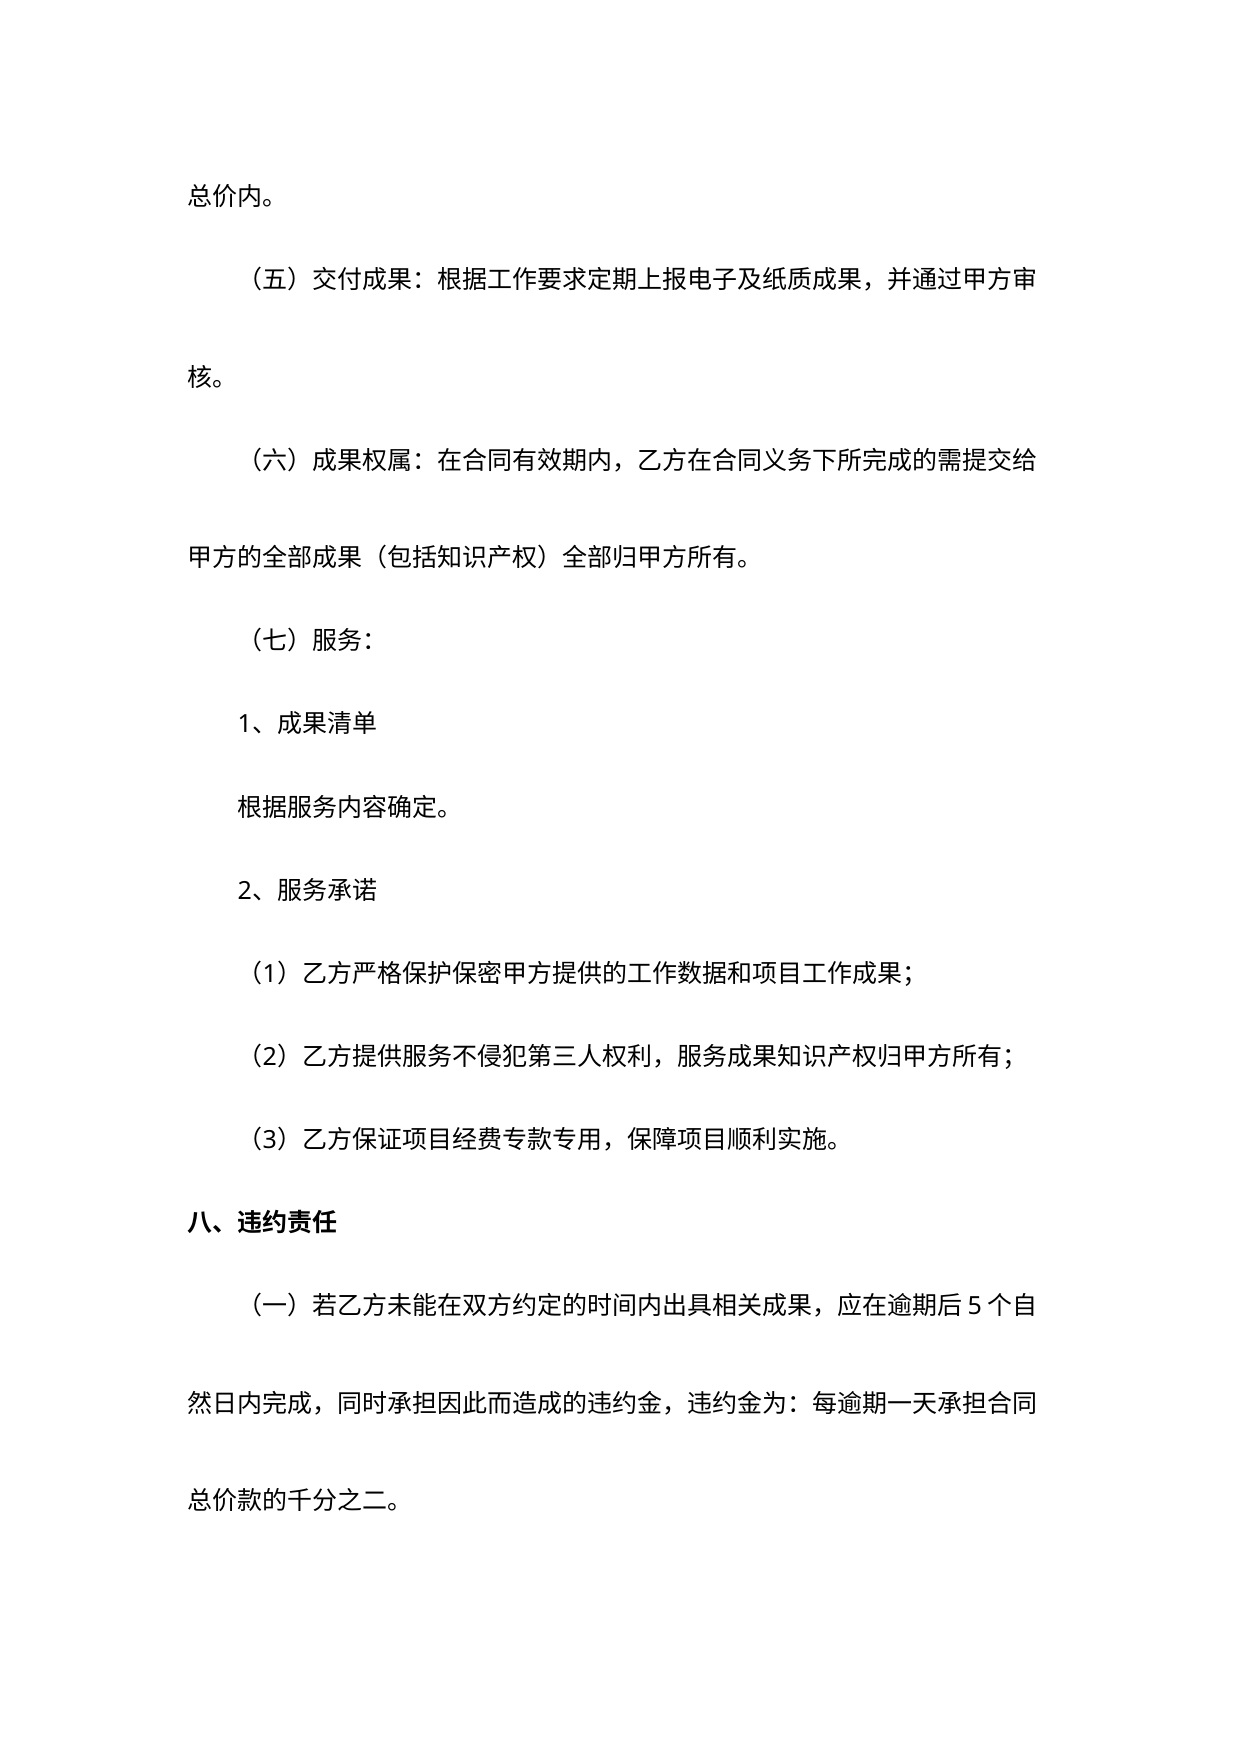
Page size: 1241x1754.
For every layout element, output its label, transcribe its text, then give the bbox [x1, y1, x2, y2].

text （3）乙方保证项目经费专款专用，保障项目顺利实施。 [187, 1105, 1053, 1170]
text 八、违约责任 [187, 1188, 1053, 1253]
text （2）乙方提供服务不侵犯第三人权利，服务成果知识产权归甲方所有； [187, 1022, 1053, 1087]
text 1、成果清单 [187, 689, 1053, 754]
text （五）交付成果：根据工作要求定期上报电子及纸质成果，并通过甲方审核。 [187, 245, 1053, 408]
text 2、服务承诺 [187, 856, 1053, 921]
text （七）服务： [187, 606, 1053, 671]
text （1）乙方严格保护保密甲方提供的工作数据和项目工作成果； [187, 939, 1053, 1004]
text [187, 162, 1053, 227]
text （六）成果权属：在合同有效期内，乙方在合同义务下所完成的需提交给甲方的全部成果（包括知识产权）全部归甲方所有。 [187, 426, 1053, 588]
text （一）若乙方未能在双方约定的时间内出具相关成果，应在逾期后5个自然日内完成，同时承担因此而造成的违约金，违约金为：每逾期一天承担合同总价款的千分之二。 [187, 1271, 1053, 1531]
text 根据服务内容确定。 [187, 773, 1053, 838]
